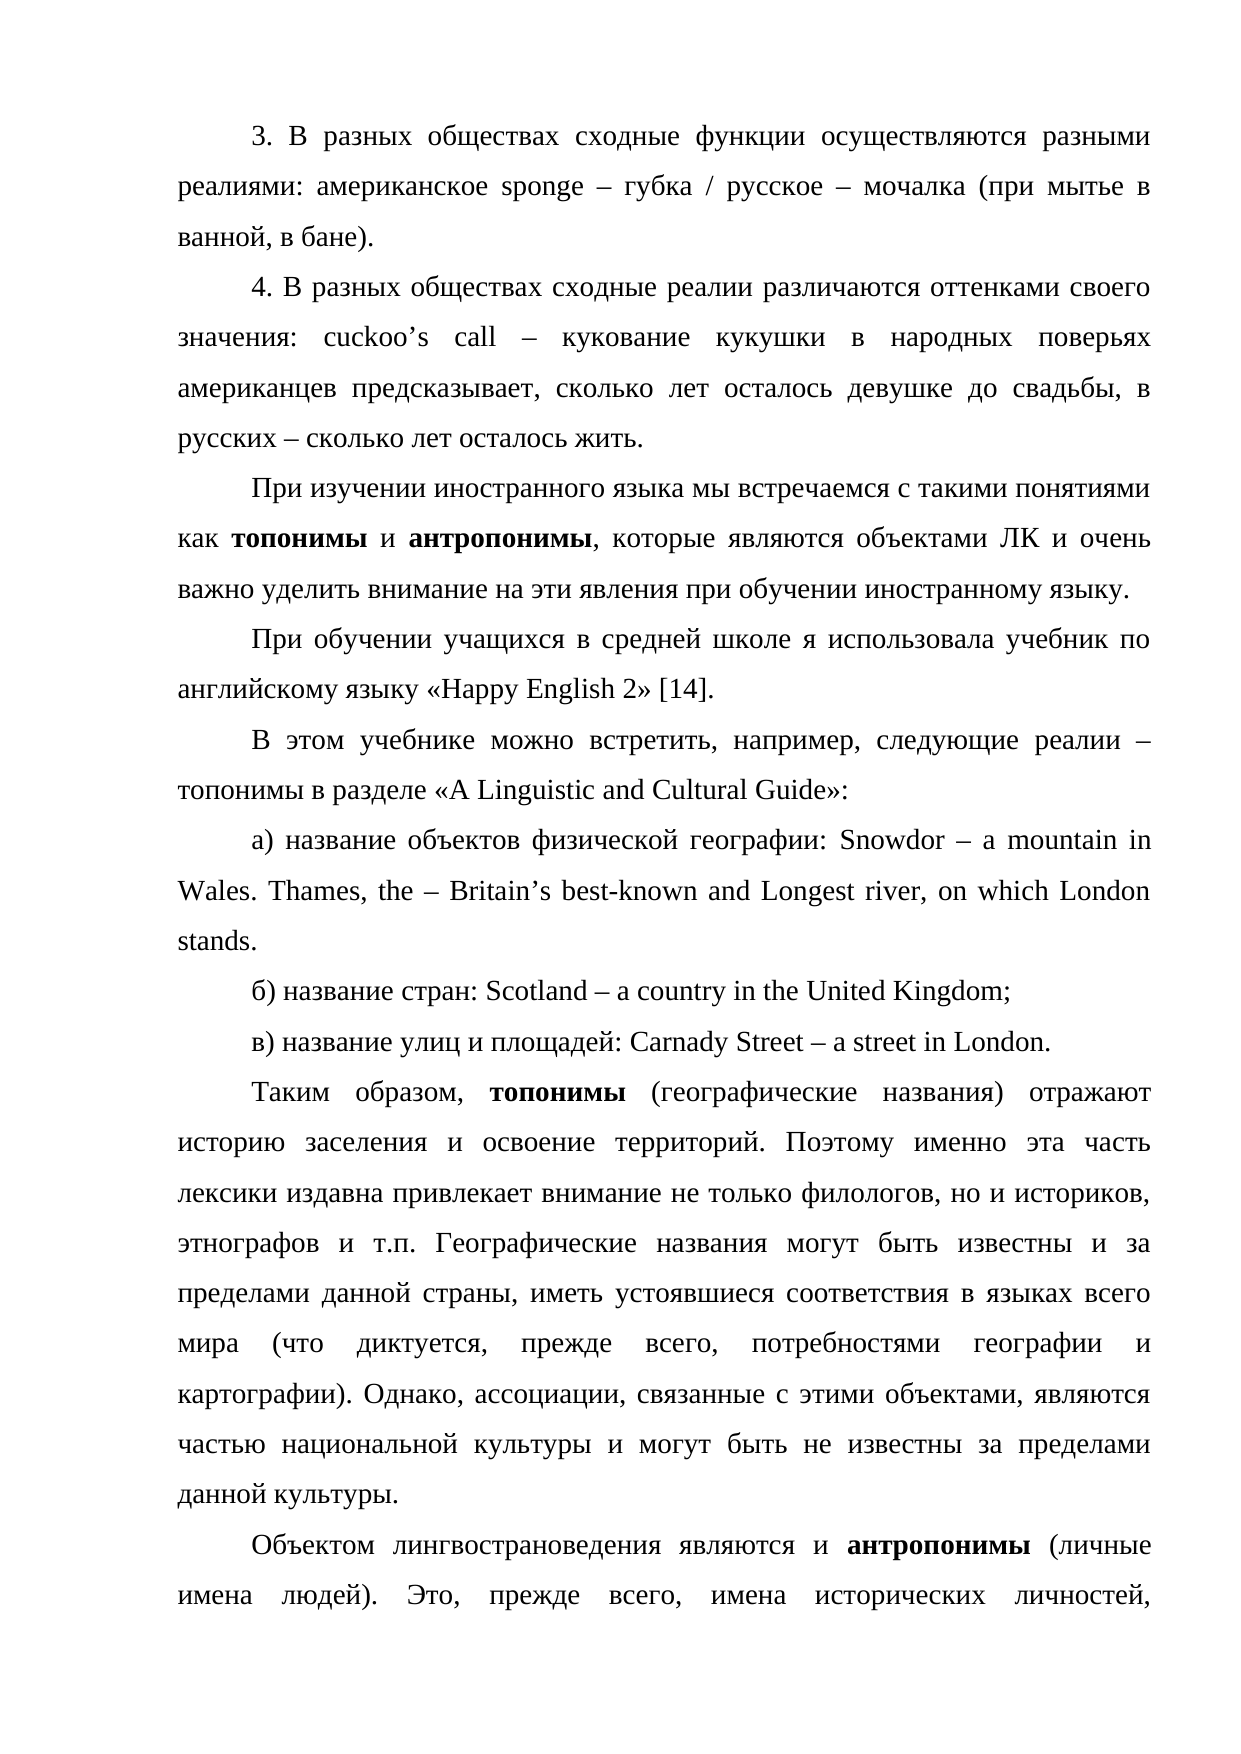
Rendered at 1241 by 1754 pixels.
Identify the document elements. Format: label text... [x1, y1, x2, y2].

text В этом учебнике можно встретить, например, следующие реалии – топонимы в разделе «A Linguistic and Cultural Guide»: [177, 722, 1152, 806]
text Таким образом, топонимы (географические названия) отражают историю заселения и освоение территорий. Поэтому именно эта часть лексики издавна привлекает внимание не только филологов, но и историков, этнографов и т.п. Географические названия могут быть известны и за пределами данной страны, иметь устоявшиеся соответствия в языках всего мира (что диктуется, прежде всего, потребностями географии и картографии). Однако, ассоциации, связанные с этими объектами, являются частью национальной культуры и могут быть не известны за пределами данной культуры. [177, 1074, 1152, 1510]
text 4. В разных обществах сходные реалии различаются оттенками своего значения: cuckoo’s call – кукование кукушки в народных поверьях американцев предсказывает, сколько лет осталось девушке до свадьбы, в русских – сколько лет осталось жить. [177, 269, 1152, 453]
text в) название улиц и площадей: Carnady Street – a street in London. [177, 1024, 1152, 1057]
text 3. В разных обществах сходные функции осуществляются разными реалиями: американское sponge – губка / русское – мочалка (при мытье в ванной, в бане). [177, 118, 1152, 252]
text При обучении учащихся в средней школе я использовала учебник по английскому языку «Happy English 2» [14]. [177, 621, 1152, 705]
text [177, 1527, 1152, 1611]
text а) название объектов физической географии: Snowdor – a mountain in Wales. Thames, the – Britain’s best-known and Longest river, on which London stands. [177, 822, 1152, 957]
text При изучении иностранного языка мы встречаемся с такими понятиями как топонимы и антропонимы, которые являются объектами ЛК и очень важно уделить внимание на эти явления при обучении иностранному языку. [177, 470, 1152, 604]
text б) название стран: Scotland – a country in the United Kingdom; [177, 973, 1152, 1007]
